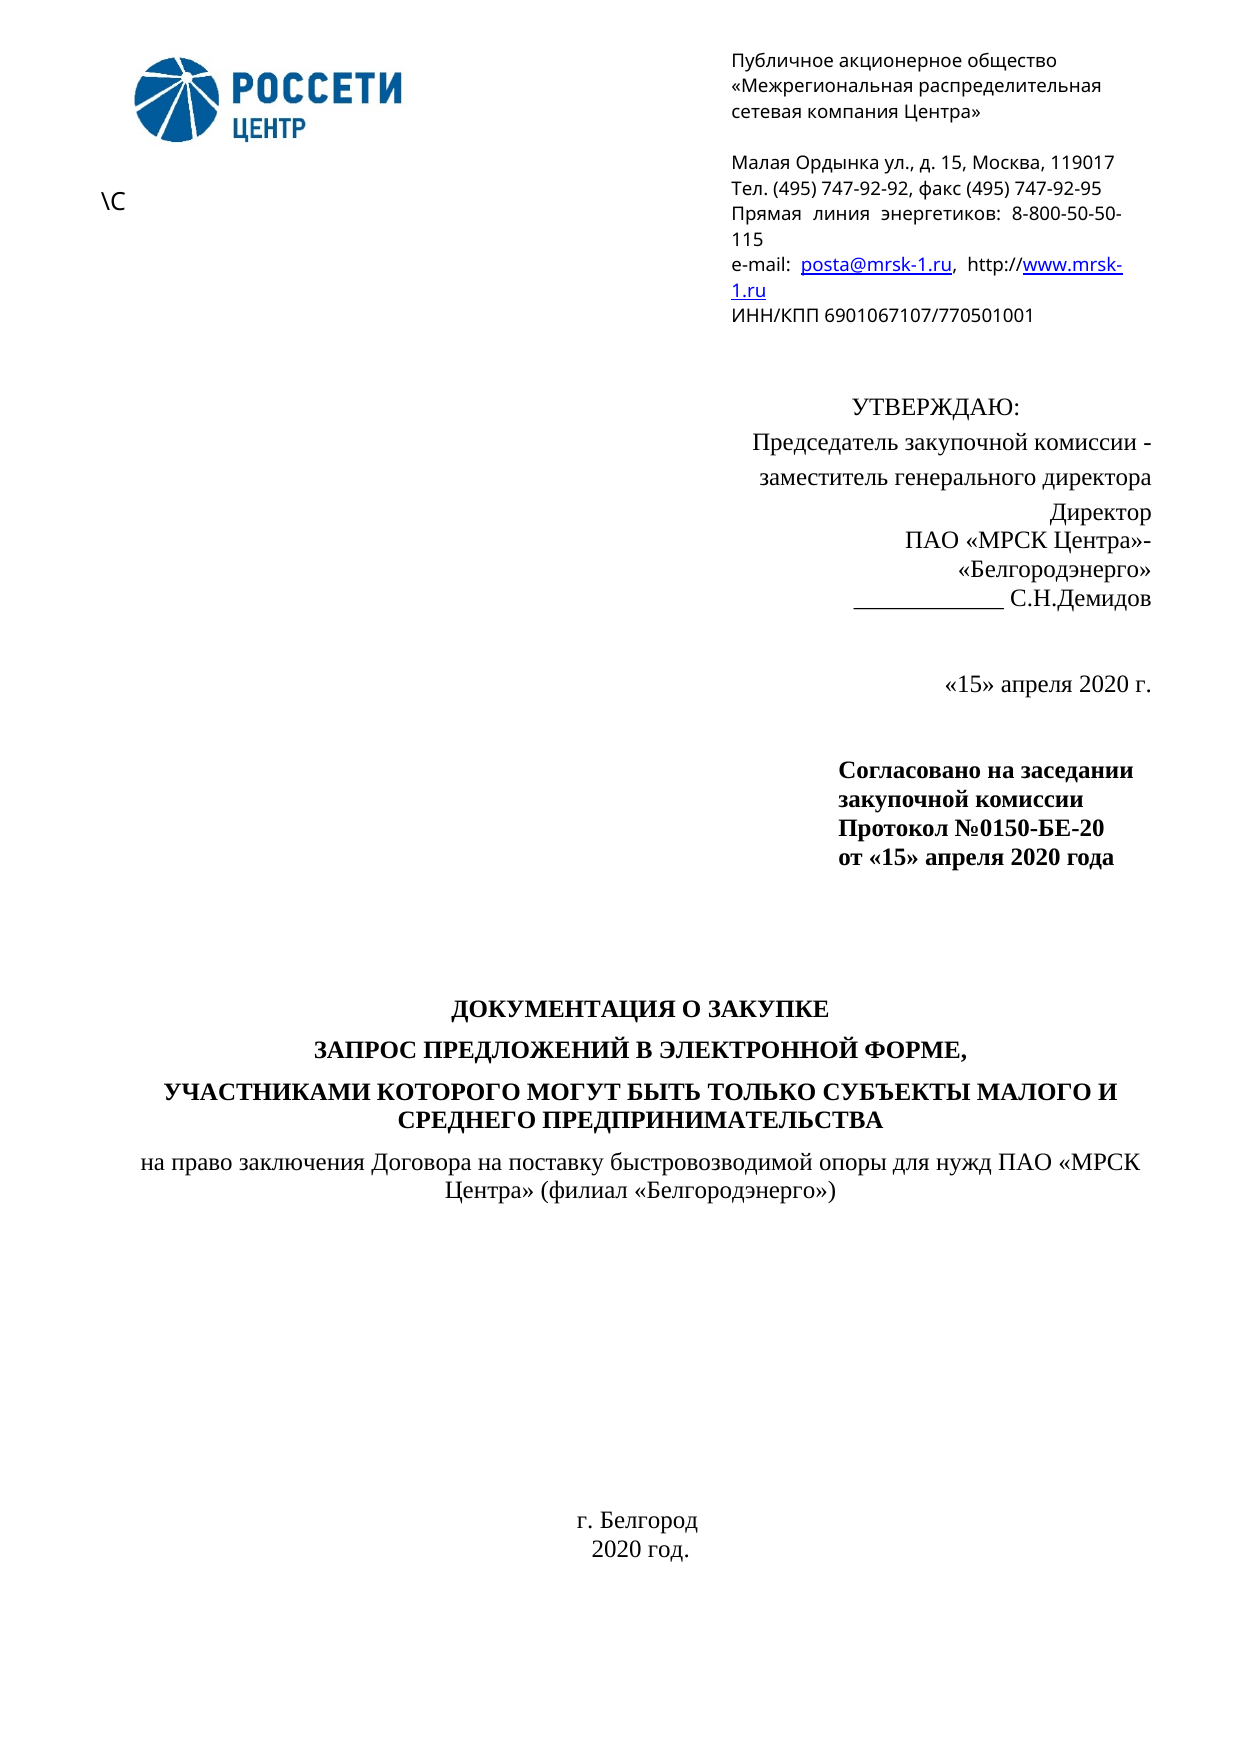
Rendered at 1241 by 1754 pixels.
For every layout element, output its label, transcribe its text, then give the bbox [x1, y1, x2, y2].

text «15» апреля 2020 г. [720, 669, 1151, 698]
text ____________ С.Н.Демидов [129, 583, 1151, 612]
text на право заключения Договора на поставку быстровозводимой опоры для нужд ПАО «МРСК Центра» (филиал «Белгородэнерго») [129, 1147, 1151, 1204]
text УТВЕРЖДАЮ: [720, 392, 1151, 421]
text ПАО «МРСК Центра»- [129, 526, 1151, 554]
text ДОКУМЕНТАЦИЯ О ЗАКУПКЕ [129, 994, 1151, 1023]
text УЧАСТНИКАМИ КОТОРОГО МОГУТ БЫТЬ ТОЛЬКО СУБЪЕКТЫ МАЛОГО И СРЕДНЕГО ПРЕДПРИНИМАТЕЛЬСТВА [129, 1077, 1151, 1134]
text Директор [129, 497, 1151, 526]
text Протокол №0150-БЕ-20 [838, 813, 1151, 842]
text от «15» апреля 2020 года [838, 842, 1151, 871]
text «Белгородэнерго» [129, 554, 1151, 583]
text ЗАПРОС ПРЕДЛОЖЕНИЙ В ЭЛЕКТРОННОЙ ФОРМЕ, [129, 1036, 1151, 1064]
table_header \С [129, 47, 720, 334]
text Председатель закупочной комиссии - [129, 427, 1151, 456]
text заместитель генерального директора [129, 462, 1151, 491]
text г. Белгород 2020 год. [129, 1506, 1151, 1563]
text закупочной комиссии [838, 784, 1151, 813]
text Согласовано на заседании [838, 756, 1151, 784]
table_header Публичное акционерное общество «Межрегиональная распределительная сетевая компания Центра» Малая Ордынка ул., д. 15, Москва, 119017 Тел. (495) 747-92-92, факс (495) 747-92-95 Прямая линия энергетиков: 8-800-50-50-115 e-mail: posta@mrsk-1.ru, http://www.mrsk-1.ru ИНН/КПП 6901067107/770501001 [720, 47, 1133, 334]
